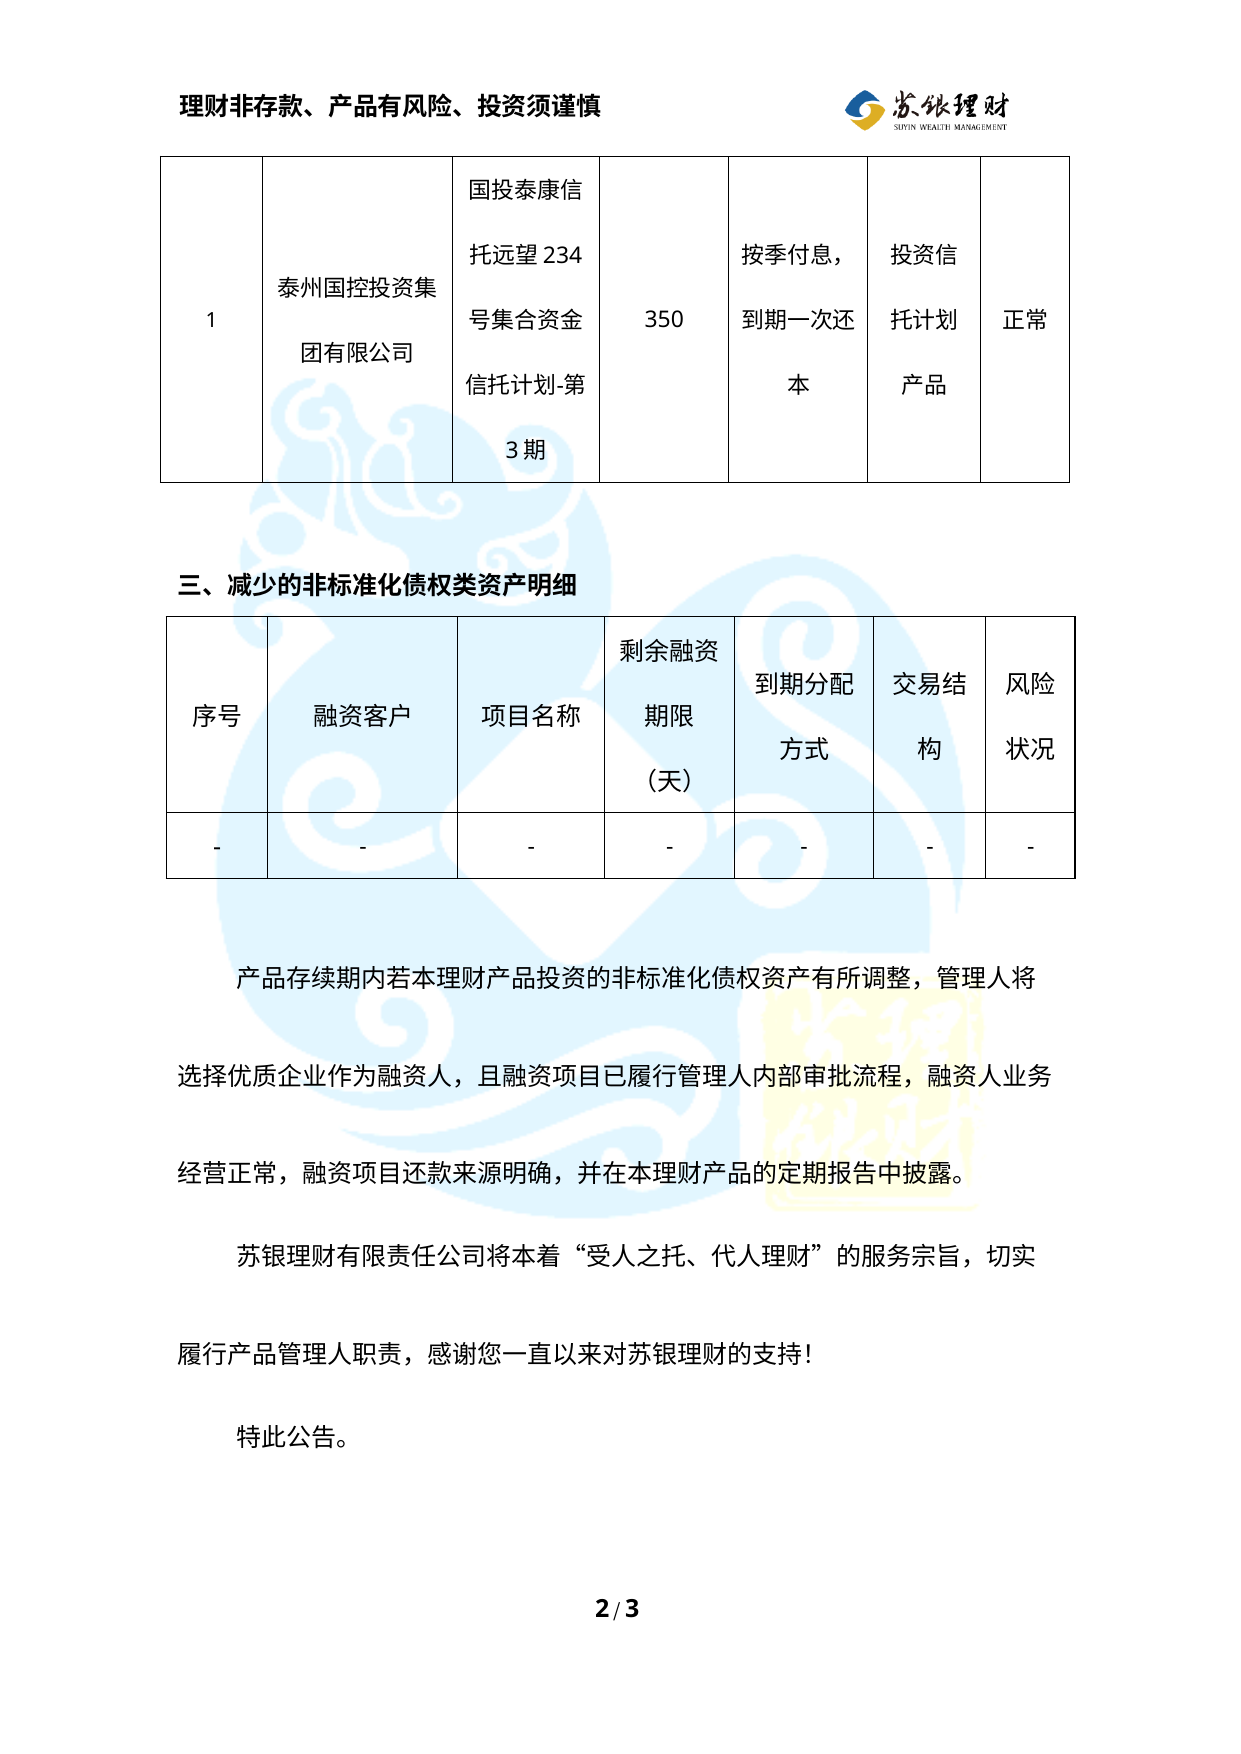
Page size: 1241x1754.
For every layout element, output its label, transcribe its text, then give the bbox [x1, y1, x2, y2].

table_cell - [167, 813, 267, 878]
table_cell 350 [600, 157, 728, 482]
text 苏银理财有限责任公司将本着“受人之托、代人理财”的服务宗旨，切实履行产品管理人职责，感谢您一直以来对苏银理财的支持！ [177, 1222, 1053, 1385]
table_header 序号 [167, 617, 267, 812]
table_cell - [268, 813, 457, 878]
table_header 交易结构 [874, 617, 985, 812]
table_cell 国投泰康信托远望234号集合资金信托计划-第3期 [453, 157, 599, 482]
text 产品存续期内若本理财产品投资的非标准化债权资产有所调整，管理人将选择优质企业作为融资人，且融资项目已履行管理人内部审批流程，融资人业务经营正常，融资项目还款来源明确，并在本理财产品的定期报告中披露。 [177, 944, 1053, 1204]
table_cell - [874, 813, 985, 878]
table_header 融资客户 [268, 617, 457, 812]
table_cell 投资信托计划产品 [868, 157, 980, 482]
table_header 剩余融资期限（天） [605, 617, 734, 812]
table_cell - [986, 813, 1074, 878]
table_header 项目名称 [458, 617, 604, 812]
table_cell 泰州国控投资集团有限公司 [263, 157, 452, 482]
text 特此公告。 [177, 1403, 1053, 1468]
table_cell - [735, 813, 873, 878]
table_cell - [605, 813, 734, 878]
table_cell 1 [161, 157, 262, 482]
table_cell 按季付息，到期一次还本 [729, 157, 867, 482]
table_cell 正常 [981, 157, 1069, 482]
picture [820, 72, 1039, 143]
subtitle 减少的非标准化债权类资产明细 [177, 551, 1053, 616]
table_cell - [458, 813, 604, 878]
table_header 风险状况 [986, 617, 1074, 812]
table_header 到期分配方式 [735, 617, 873, 812]
